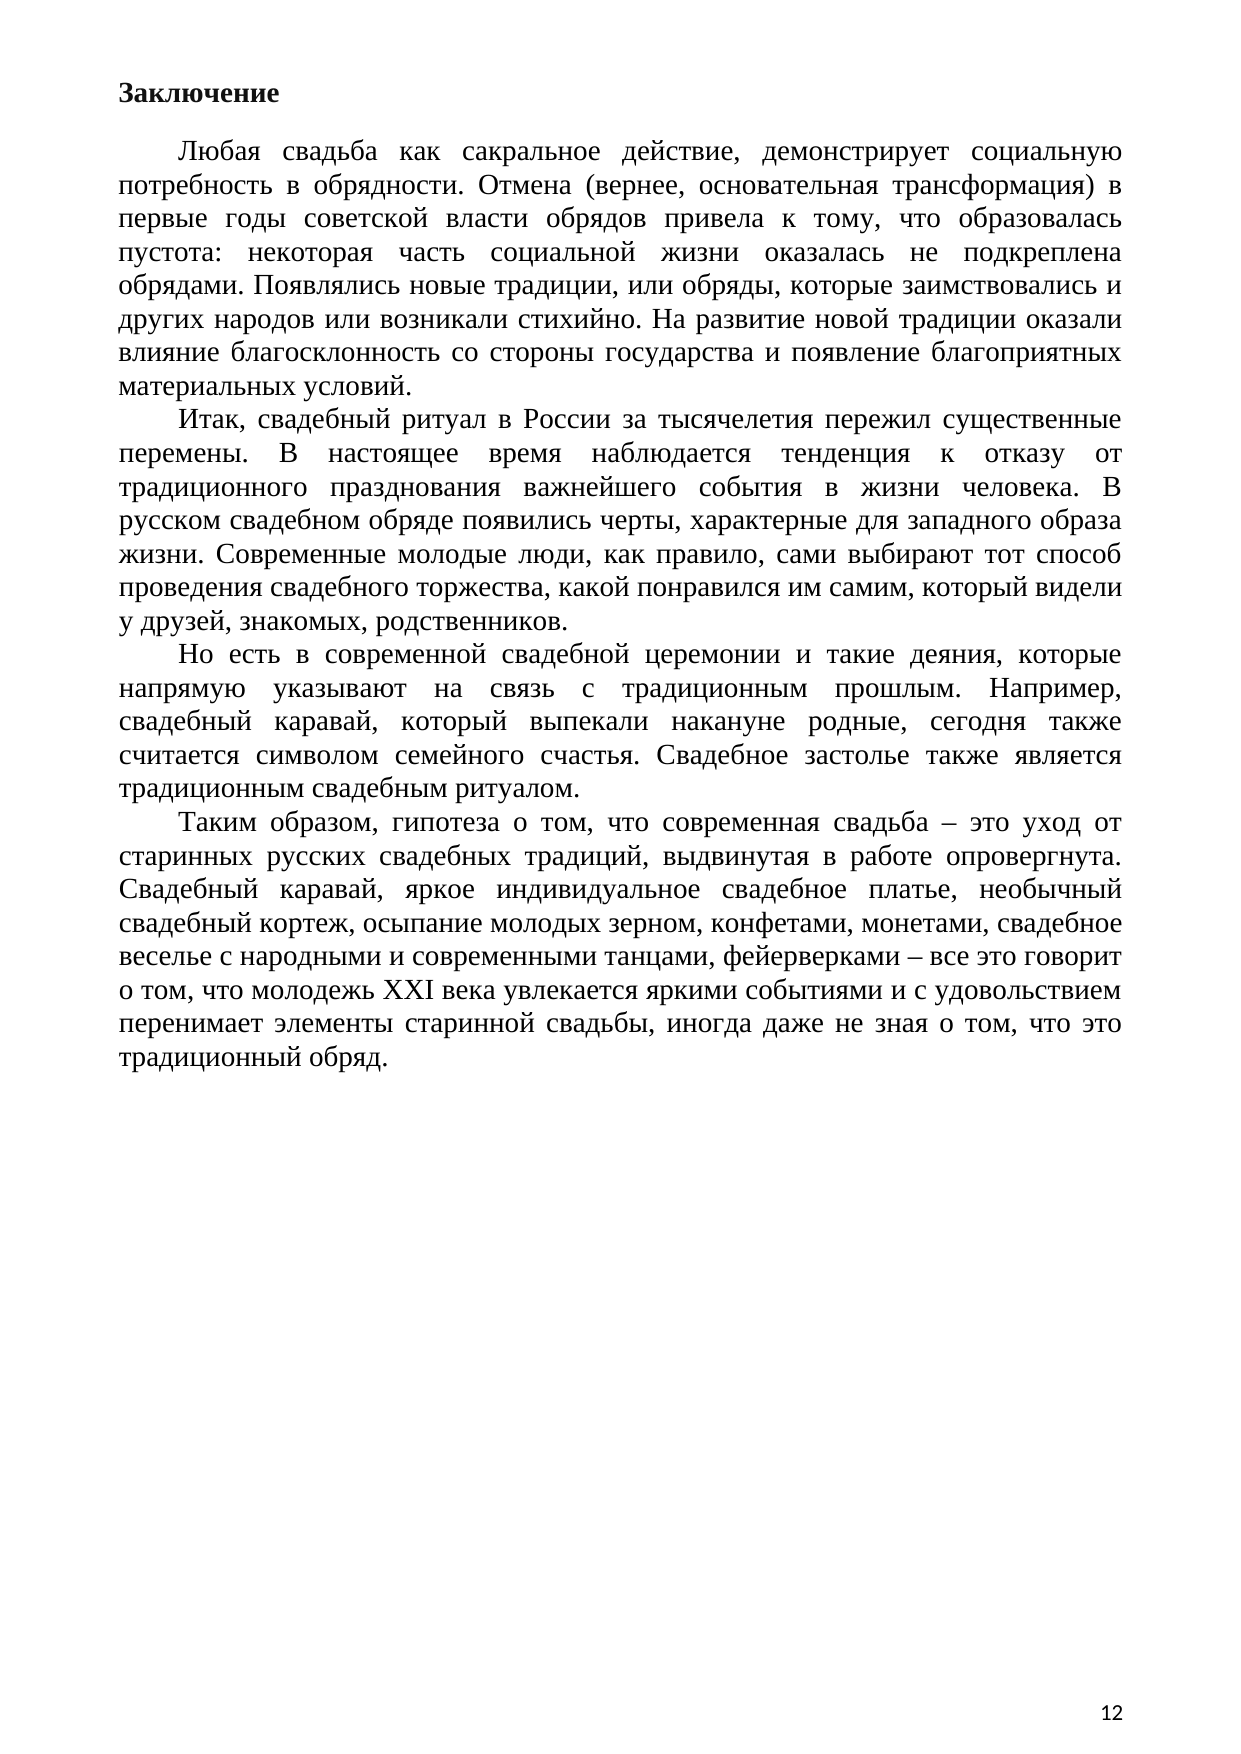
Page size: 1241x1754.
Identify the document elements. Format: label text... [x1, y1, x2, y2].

text Любая свадьба как сакральное действие, демонстрирует социальную потребность в обрядности. Отмена (вернее, основательная трансформация) в первые годы советской власти обрядов привела к тому, что образовалась пустота: некоторая часть социальной жизни оказалась не подкреплена обрядами. Появлялись новые традиции, или обряды, которые заимствовались и других народов или возникали стихийно. На развитие новой традиции оказали влияние благосклонность со стороны государства и появление благоприятных материальных условий. [118, 133, 1123, 402]
text Таким образом, гипотеза о том, что современная свадьба – это уход от старинных русских свадебных традиций, выдвинутая в работе опровергнута. Свадебный каравай, яркое индивидуальное свадебное платье, необычный свадебный кортеж, осыпание молодых зерном, конфетами, монетами, свадебное веселье с народными и современными танцами, фейерверками – все это говорит о том, что молодежь XXI века увлекается яркими событиями и с удовольствием перенимает элементы старинной свадьбы, иногда даже не зная о том, что это традиционный обряд. [119, 804, 1123, 1072]
text Итак, свадебный ритуал в России за тысячелетия пережил существенные перемены. В настоящее время наблюдается тенденция к отказу от традиционного празднования важнейшего события в жизни человека. В русском свадебном обряде появились черты, характерные для западного образа жизни. Современные молодые люди, как правило, сами выбирают тот способ проведения свадебного торжества, какой понравился им самим, который видели у друзей, знакомых, родственников. [119, 402, 1123, 636]
text Но есть в современной свадебной церемонии и такие деяния, которые напрямую указывают на связь с традиционным прошлым. Например, свадебный каравай, который выпекали накануне родные, сегодня также считается символом семейного счастья. Свадебное застолье также является традиционным свадебным ритуалом. [119, 636, 1123, 804]
text Заключение [118, 74, 1123, 108]
